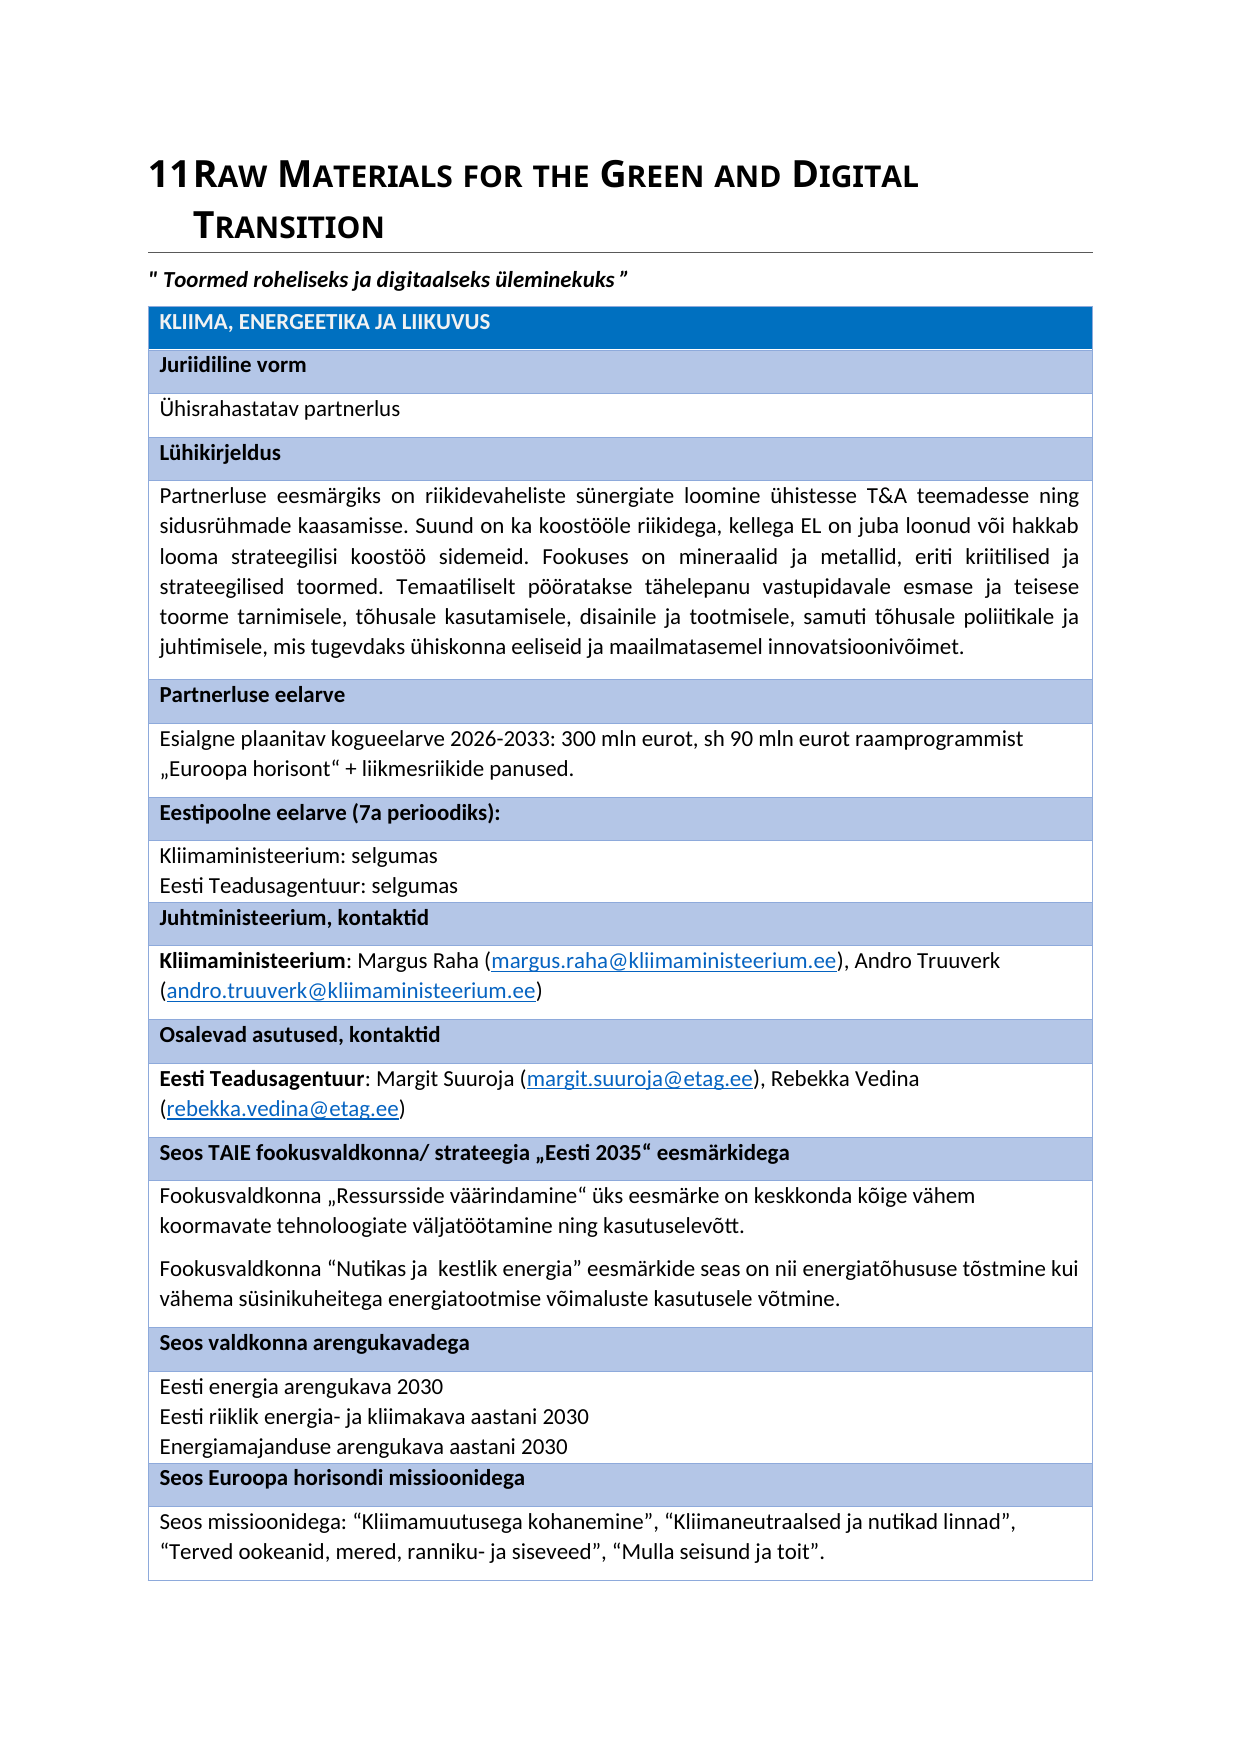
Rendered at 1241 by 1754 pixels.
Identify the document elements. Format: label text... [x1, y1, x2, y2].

subtitle Raw Materials for the Green and Digital Transition [148, 148, 1093, 252]
table_cell Partnerluse eelarve [149, 680, 1092, 723]
table_cell Lühikirjeldus [149, 438, 1092, 480]
table_cell Ühisrahastatav partnerlus [149, 394, 1092, 437]
table_cell Seos TAIE fookusvaldkonna/ strateegia „Eesti 2035“ eesmärkidega [149, 1138, 1092, 1180]
table_cell Kliimaministeerium: Margus Raha (margus.raha@kliimaministeerium.ee), Andro Truuverk (andro.truuverk@kliimaministeerium.ee) [149, 946, 1092, 1019]
table_cell Seos missioonidega: “Kliimamuutusega kohanemine”, “Kliimaneutraalsed ja nutikad linnad”, “Terved ookeanid, mered, ranniku- ja siseveed”, “Mulla seisund ja toit”. [149, 1507, 1092, 1580]
table_cell Kliimaministeerium: selgumas Eesti Teadusagentuur: selgumas [149, 841, 1092, 902]
table_cell Seos Euroopa horisondi missioonidega [149, 1464, 1092, 1506]
table_cell Fookusvaldkonna „Ressursside väärindamine“ üks eesmärke on keskkonda kõige vähem koormavate tehnoloogiate väljatöötamine ning kasutuselevõtt. Fookusvaldkonna “Nutikas ja kestlik energia” eesmärkide seas on nii energiatõhususe tõstmine kui vähema süsinikuheitega energiatootmise võimaluste kasutusele võtmine. [149, 1181, 1092, 1327]
table_cell Eestipoolne eelarve (7a perioodiks): [149, 798, 1092, 840]
text " Toormed roheliseks ja digitaalseks üleminekuks ” [148, 265, 1093, 293]
table_cell Juhtministeerium, kontaktid [149, 903, 1092, 945]
table_cell Eesti Teadusagentuur: Margit Suuroja (margit.suuroja@etag.ee), Rebekka Vedina (rebekka.vedina@etag.ee) [149, 1064, 1092, 1137]
table_cell Juriidiline vorm [149, 351, 1092, 393]
table_cell Osalevad asutused, kontaktid [149, 1020, 1092, 1063]
table_cell Esialgne plaanitav kogueelarve 2026-2033: 300 mln eurot, sh 90 mln eurot raamprogrammist „Euroopa horisont“ + liikmesriikide panused. [149, 724, 1092, 797]
table_cell Eesti energia arengukava 2030 Eesti riiklik energia- ja kliimakava aastani 2030 Energiamajanduse arengukava aastani 2030 [149, 1372, 1092, 1462]
table_cell Seos valdkonna arengukavadega [149, 1328, 1092, 1371]
table_header KLIIMA, ENERGEETIKA JA LIIKUVUS [149, 307, 1092, 349]
table_cell Partnerluse eesmärgiks on riikidevaheliste sünergiate loomine ühistesse T&A teemadesse ning sidusrühmade kaasamisse. Suund on ka koostööle riikidega, kellega EL on juba loonud või hakkab looma strateegilisi koostöö sidemeid. Fookuses on mineraalid ja metallid, eriti kriitilised ja strateegilised toormed. Temaatiliselt pööratakse tähelepanu vastupidavale esmase ja teisese toorme tarnimisele, tõhusale kasutamisele, disainile ja tootmisele, samuti tõhusale poliitikale ja juhtimisele, mis tugevdaks ühiskonna eeliseid ja maailmatasemel innovatsioonivõimet. [149, 481, 1092, 679]
